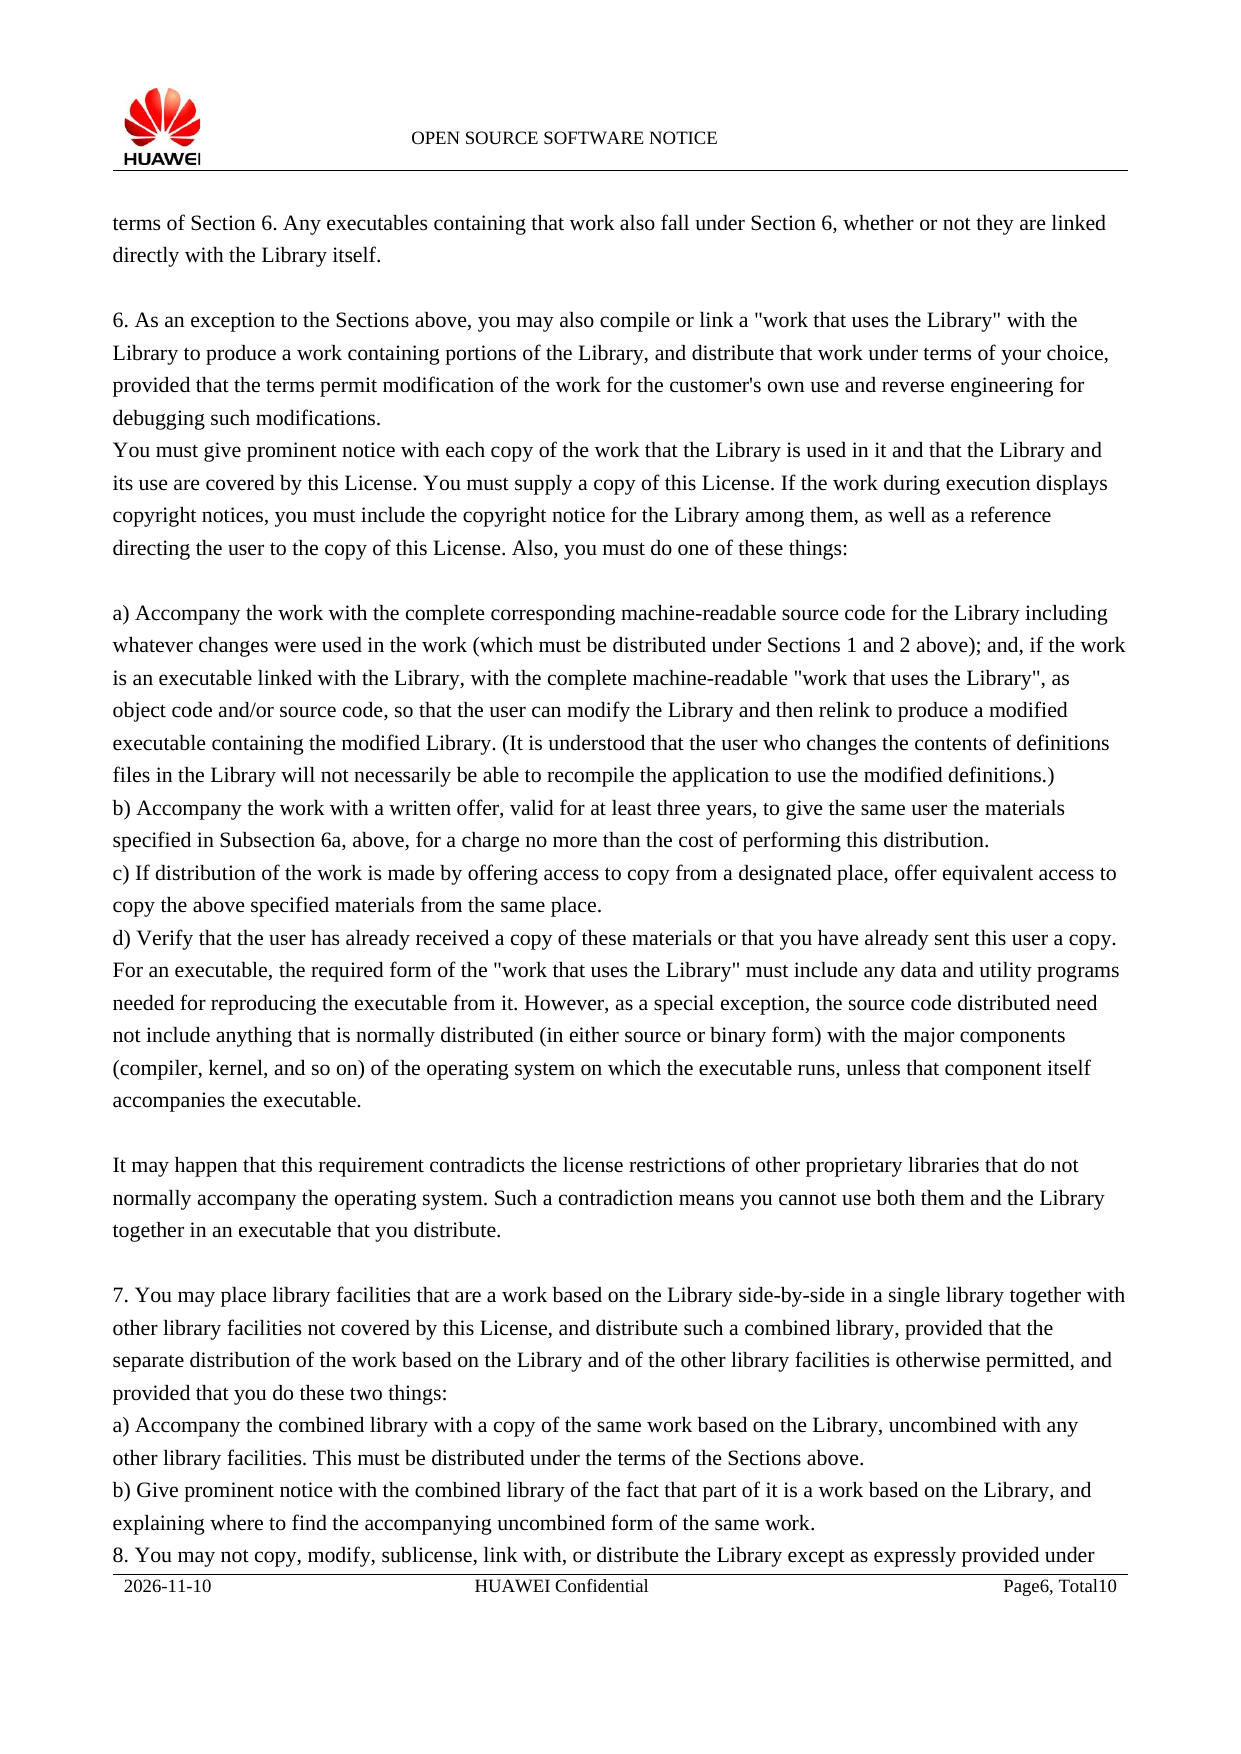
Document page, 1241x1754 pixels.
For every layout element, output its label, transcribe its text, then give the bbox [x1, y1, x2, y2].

picture [124, 88, 201, 165]
